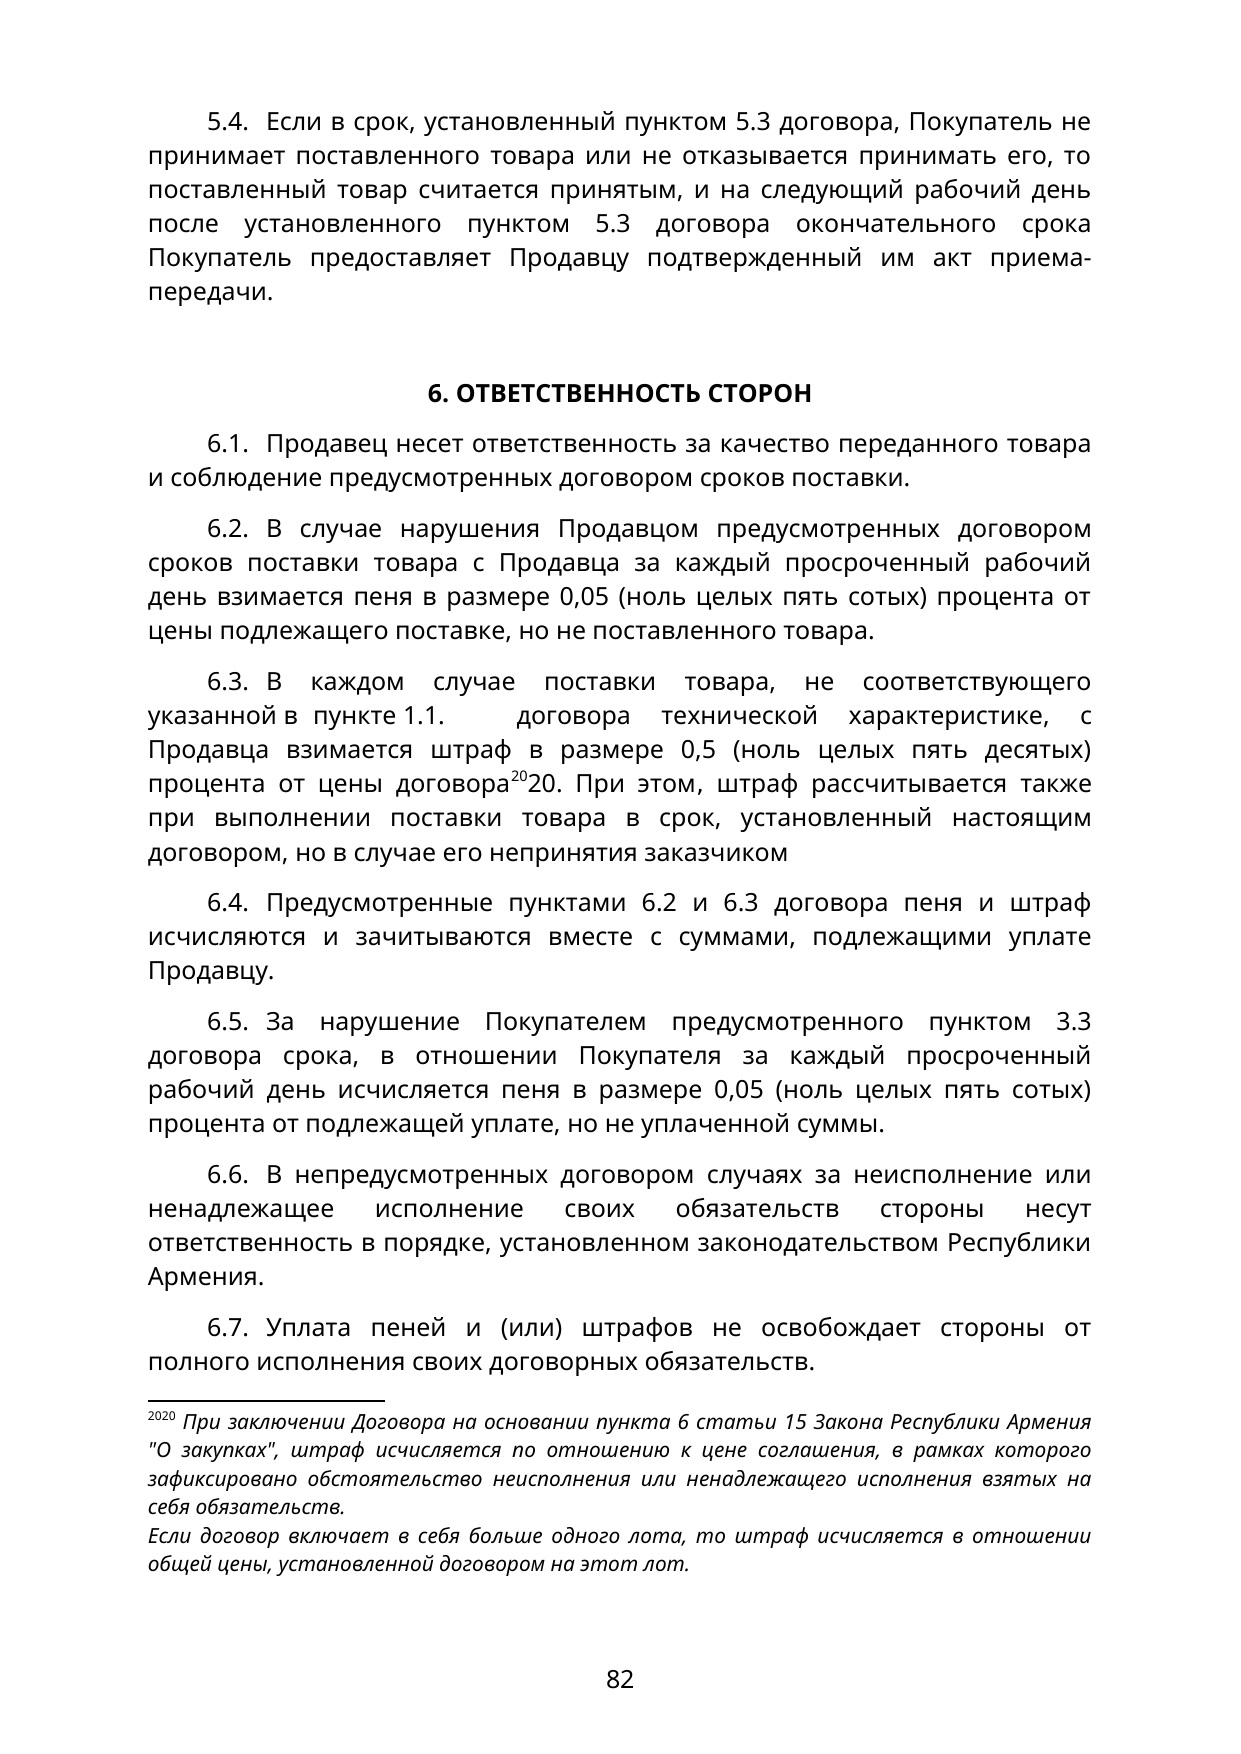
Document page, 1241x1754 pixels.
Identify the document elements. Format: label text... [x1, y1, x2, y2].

text 6.1. Продавец несет ответственность за качество переданного товара и соблюдение предусмотренных договором сроков поставки. [148, 426, 1092, 494]
text 5.4. Если в срок, установленный пунктом 5.3 договора, Покупатель не принимает поставленного товара или не отказывается принимать его, то поставленный товар считается принятым, и на следующий рабочий день после установленного пунктом 5.3 договора окончательного срока Покупатель предоставляет Продавцу подтвержденный им акт приема-передачи. [148, 103, 1092, 308]
text 6.4. Предусмотренные пунктами 6.2 и 6.3 договора пеня и штраф исчисляются и зачитываются вместе с суммами, подлежащими уплате Продавцу. [148, 885, 1092, 987]
text 6.2. В случае нарушения Продавцом предусмотренных договором сроков поставки товара с Продавца за каждый просроченный рабочий день взимается пеня в размере 0,05 (ноль целых пять сотых) процента от цены подлежащего поставке, но не поставленного товара. [148, 511, 1092, 647]
text 6. ОТВЕТСТВЕННОСТЬ СТОРОН [148, 375, 1092, 409]
text 6.3. В каждом случае поставки товара, не соответствующего указанной в пункте 1.1. договора технической характеристике, с Продавца взимается штраф в размере 0,5 (ноль целых пять десятых) процента от цены договора20. При этом, штраф рассчитывается также при выполнении поставки товара в срок, установленный настоящим договором, но в случае его непринятия заказчиком [148, 664, 1092, 868]
text 6.7. Уплата пеней и (или) штрафов не освобождает стороны от полного исполнения своих договорных обязательств. [148, 1309, 1092, 1378]
text 6.6. В непредусмотренных договором случаях за неисполнение или ненадлежащее исполнение своих обязательств стороны несут ответственность в порядке, установленном законодательством Республики Армения. [148, 1157, 1092, 1293]
text 6.5. За нарушение Покупателем предусмотренного пунктом 3.3 договора срока, в отношении Покупателя за каждый просроченный рабочий день исчисляется пеня в размере 0,05 (ноль целых пять сотых) процента от подлежащей уплате, но не уплаченной суммы. [148, 1004, 1092, 1140]
